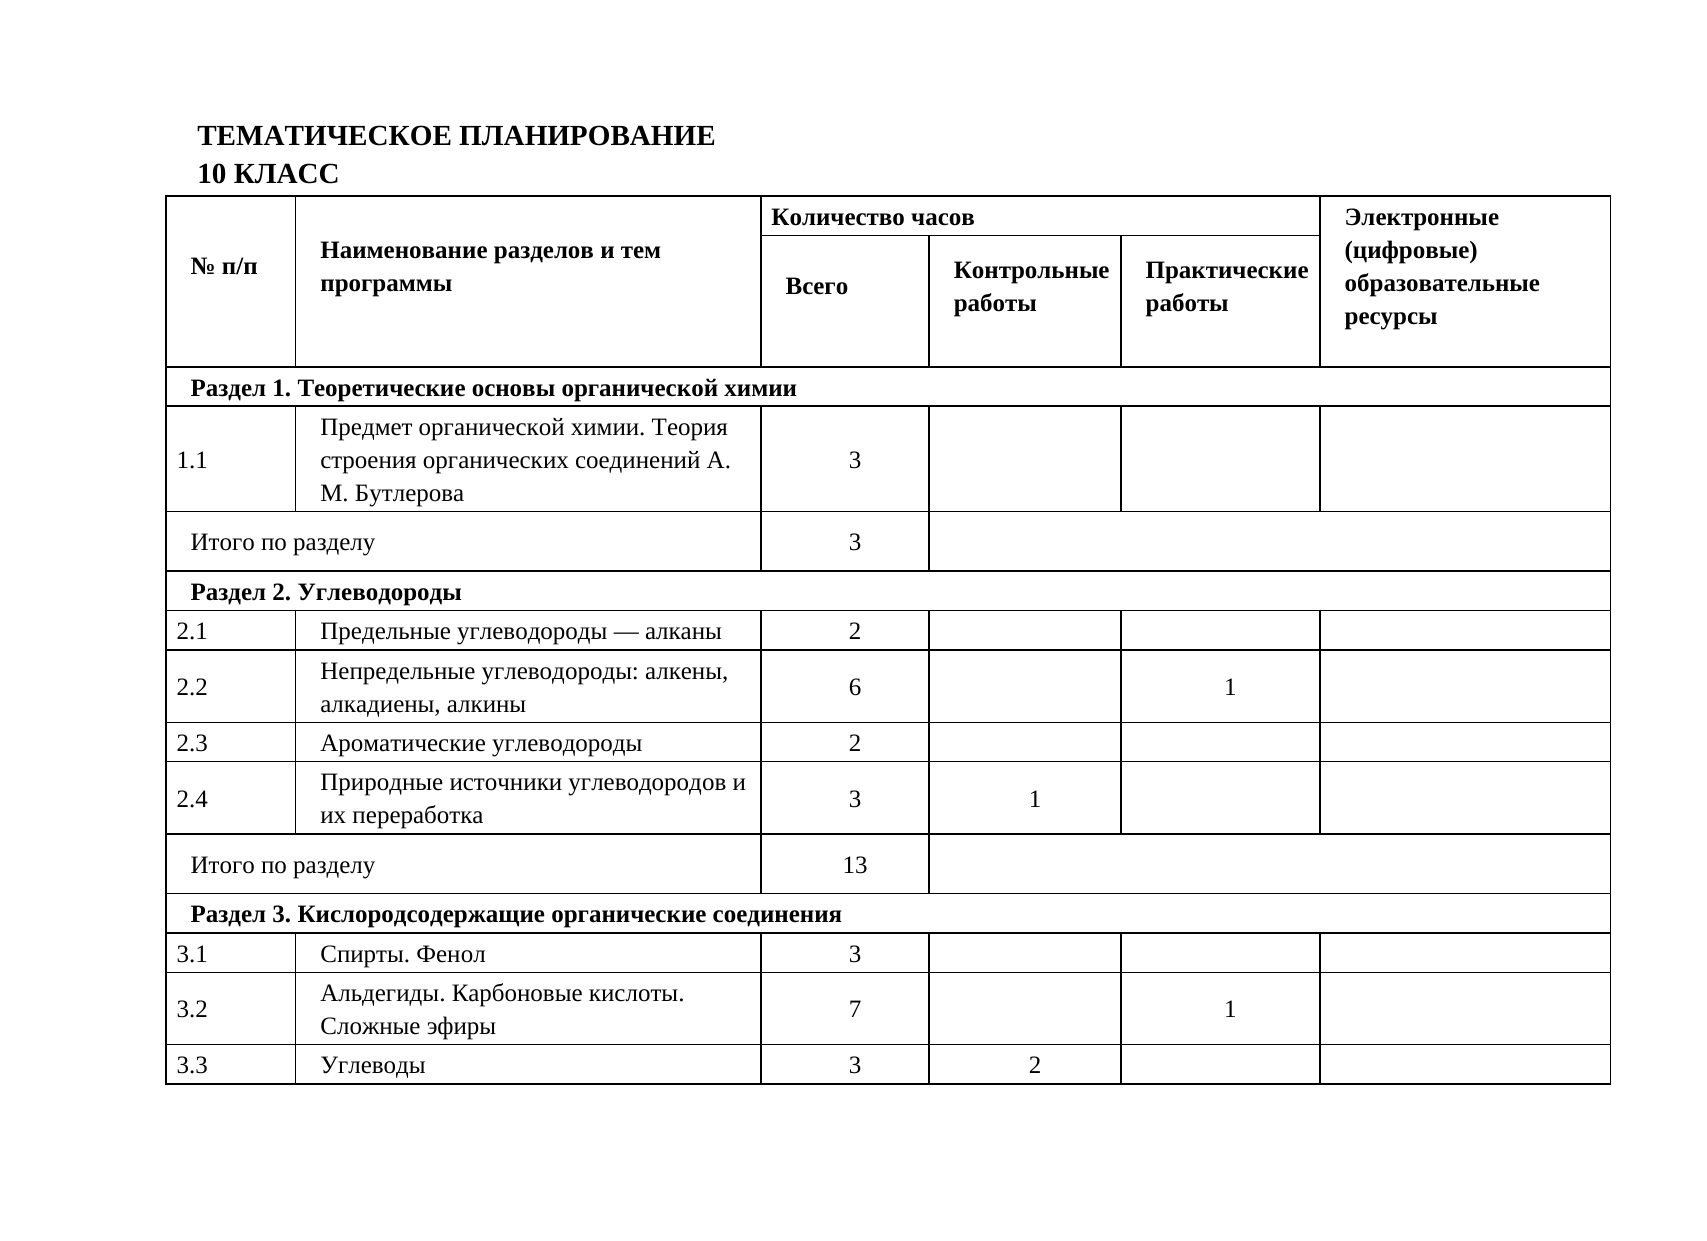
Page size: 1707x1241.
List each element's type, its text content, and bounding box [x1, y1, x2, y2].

table_cell [1122, 611, 1319, 649]
table_cell 6 [762, 651, 928, 721]
table_cell Альдегиды. Карбоновые кислоты. Сложные эфиры [296, 973, 760, 1044]
table_cell 2.1 [167, 611, 295, 649]
table_cell Контрольные работы [930, 236, 1120, 366]
table_cell [930, 973, 1120, 1044]
table_cell Раздел 3. Кислородсодержащие органические соединения [167, 894, 1610, 932]
table_cell [1321, 407, 1610, 511]
table_cell [930, 512, 1610, 570]
table_cell [1122, 723, 1319, 761]
table_cell [1321, 651, 1610, 721]
table_cell [930, 723, 1120, 761]
text 10 КЛАСС [190, 157, 1618, 190]
table_cell 2.4 [167, 762, 295, 833]
table_cell [1321, 723, 1610, 761]
table_cell [1321, 762, 1610, 833]
table_cell Углеводы [296, 1045, 760, 1083]
table_cell [930, 611, 1120, 649]
table_cell Предельные углеводороды — алканы [296, 611, 760, 649]
table_cell [1122, 1045, 1319, 1083]
table_cell 2 [930, 1045, 1120, 1083]
table_header Электронные (цифровые) образовательные ресурсы [1321, 197, 1610, 366]
table_cell [1122, 762, 1319, 833]
table_cell 3 [762, 934, 928, 971]
table_cell 3 [762, 1045, 928, 1083]
table_cell Природные источники углеводородов и их переработка [296, 762, 760, 833]
table_cell Раздел 1. Теоретические основы органической химии [167, 368, 1610, 405]
table_cell Ароматические углеводороды [296, 723, 760, 761]
table_cell 3.3 [167, 1045, 295, 1083]
table_cell 1 [1122, 973, 1319, 1044]
table_cell [930, 934, 1120, 971]
table_cell [1321, 973, 1610, 1044]
table_cell [1122, 407, 1319, 511]
table_cell [930, 651, 1120, 721]
table_cell 2.2 [167, 651, 295, 721]
table_cell 3 [762, 512, 928, 570]
table_cell Итого по разделу [167, 512, 760, 570]
table_cell Спирты. Фенол [296, 934, 760, 971]
table_cell Всего [762, 236, 928, 366]
table_header Количество часов [762, 197, 1319, 234]
table_cell [1321, 934, 1610, 971]
table_cell 3 [762, 762, 928, 833]
table_cell 2 [762, 723, 928, 761]
table_cell Непредельные углеводороды: алкены, алкадиены, алкины [296, 651, 760, 721]
table_cell [930, 835, 1610, 893]
table_cell Предмет органической химии. Теория строения органических соединений А. М. Бутлерова [296, 407, 760, 511]
table_cell 2.3 [167, 723, 295, 761]
table_cell Практические работы [1122, 236, 1319, 366]
table_cell 3.2 [167, 973, 295, 1044]
table_header № п/п [167, 197, 295, 366]
table_header Наименование разделов и тем программы [296, 197, 760, 366]
table_cell 1 [930, 762, 1120, 833]
table_cell 3 [762, 407, 928, 511]
table_cell 1 [1122, 651, 1319, 721]
table_cell [1321, 1045, 1610, 1083]
text ТЕМАТИЧЕСКОЕ ПЛАНИРОВАНИЕ [190, 118, 1618, 152]
table_cell 7 [762, 973, 928, 1044]
table_cell [1122, 934, 1319, 971]
table_cell Итого по разделу [167, 835, 760, 893]
table_cell [1321, 611, 1610, 649]
table_cell Раздел 2. Углеводороды [167, 572, 1610, 609]
table_cell [930, 407, 1120, 511]
table_cell 2 [762, 611, 928, 649]
table_cell 1.1 [167, 407, 295, 511]
table_cell 13 [762, 835, 928, 893]
table_cell 3.1 [167, 934, 295, 971]
